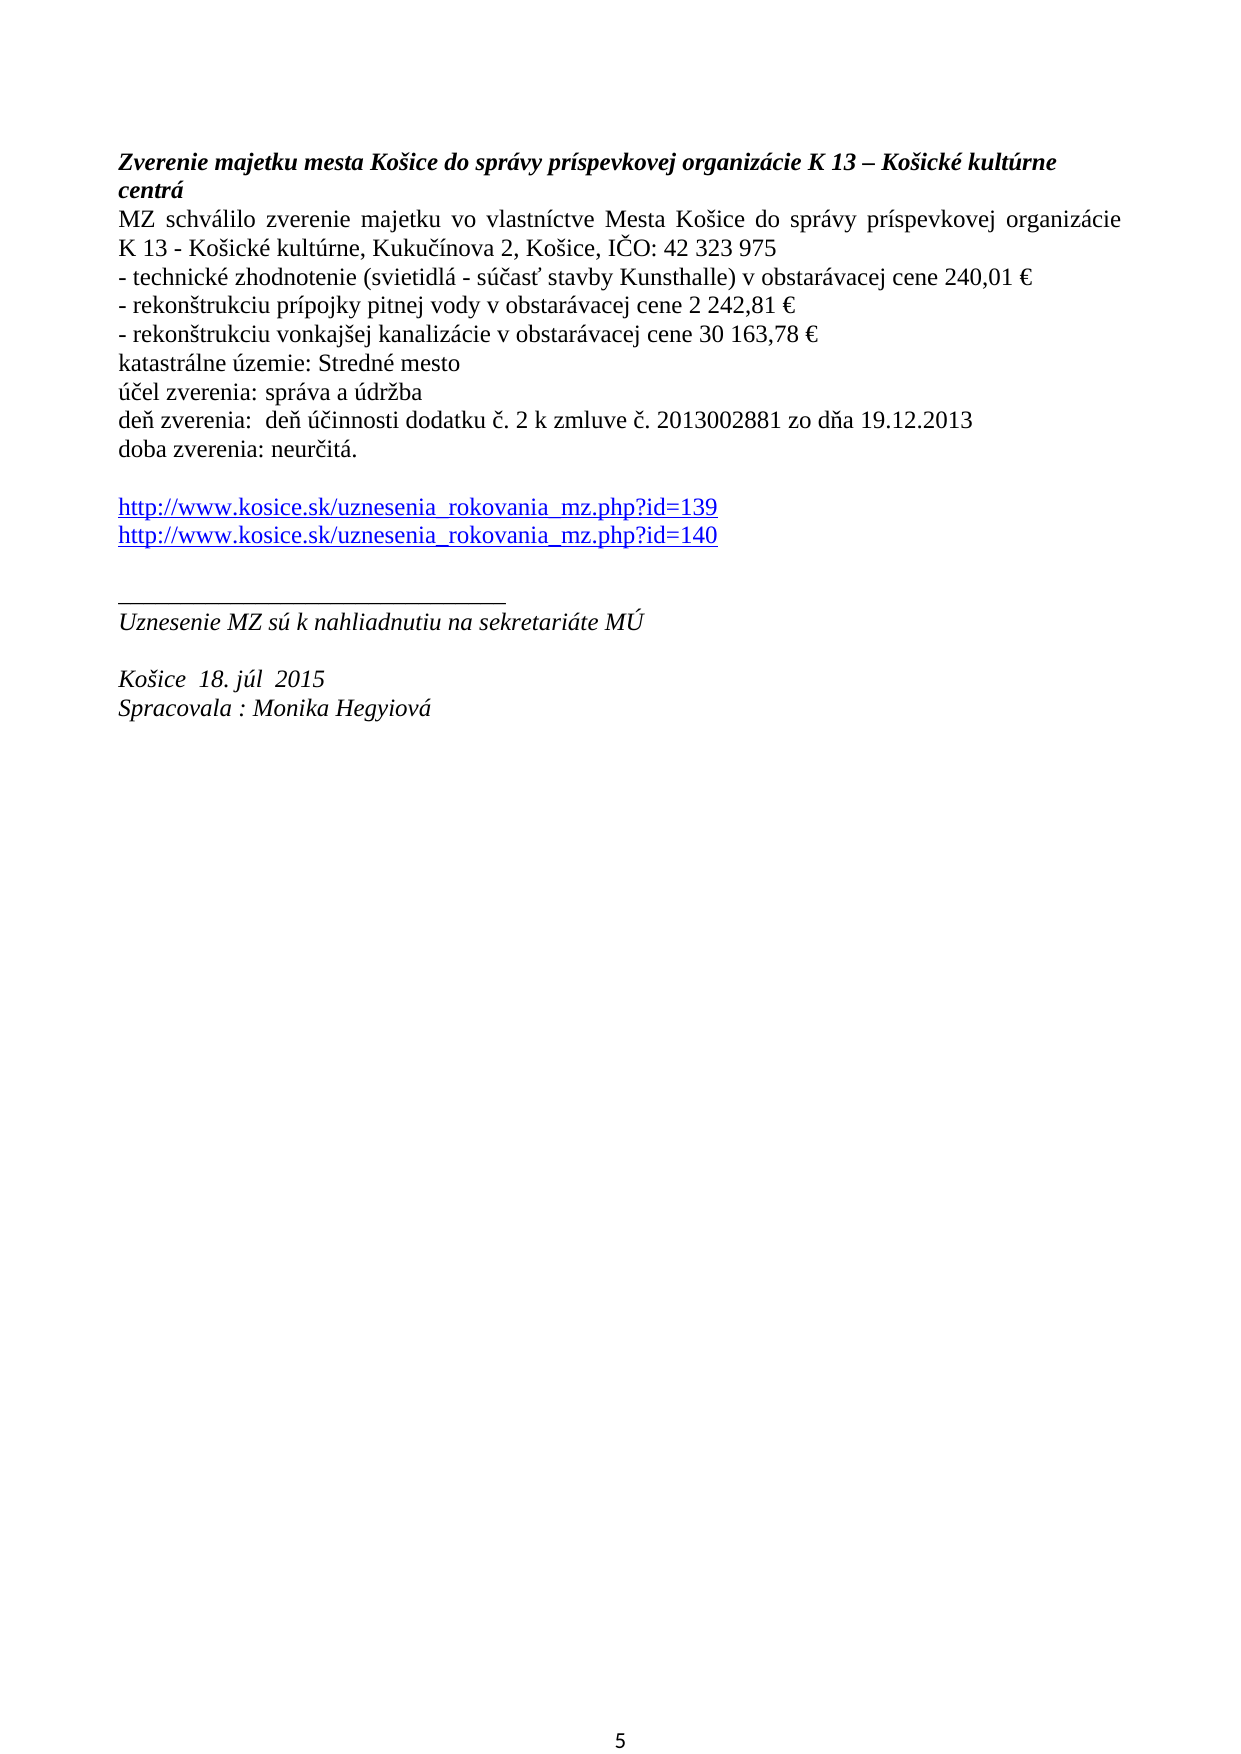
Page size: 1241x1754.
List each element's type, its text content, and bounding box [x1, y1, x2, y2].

text - technické zhodnotenie (svietidlá - súčasť stavby Kunsthalle) v obstarávacej cene 240,01 € [118, 262, 1122, 291]
text Košice 18. júl 2015 [118, 664, 1122, 693]
text Spracovala : Monika Hegyiová [118, 693, 1122, 722]
text Uznesenie MZ sú k nahliadnutiu na sekretariáte MÚ [118, 607, 1122, 636]
text MZ schválilo zverenie majetku vo vlastníctve Mesta Košice do správy príspevkovej organizácie K 13 - Košické kultúrne, Kukučínova 2, Košice, IČO: 42 323 975 [118, 204, 1122, 262]
text účel zverenia: správa a údržba [118, 377, 1122, 406]
text katastrálne územie: Stredné mesto [118, 348, 1122, 377]
text - rekonštrukciu vonkajšej kanalizácie v obstarávacej cene 30 163,78 € [118, 319, 1122, 348]
text Zverenie majetku mesta Košice do správy príspevkovej organizácie K 13 – Košické kultúrne centrá [118, 147, 1122, 204]
text _______________________________ [118, 578, 1122, 607]
text http://www.kosice.sk/uznesenia_rokovania_mz.php?id=139 [118, 492, 1122, 521]
text doba zverenia: neurčitá. [118, 434, 1122, 463]
text deň zverenia: deň účinnosti dodatku č. 2 k zmluve č. 2013002881 zo dňa 19.12.2013 [118, 406, 1122, 434]
text - rekonštrukciu prípojky pitnej vody v obstarávacej cene 2 242,81 € [118, 291, 1122, 319]
text http://www.kosice.sk/uznesenia_rokovania_mz.php?id=140 [118, 521, 1122, 549]
